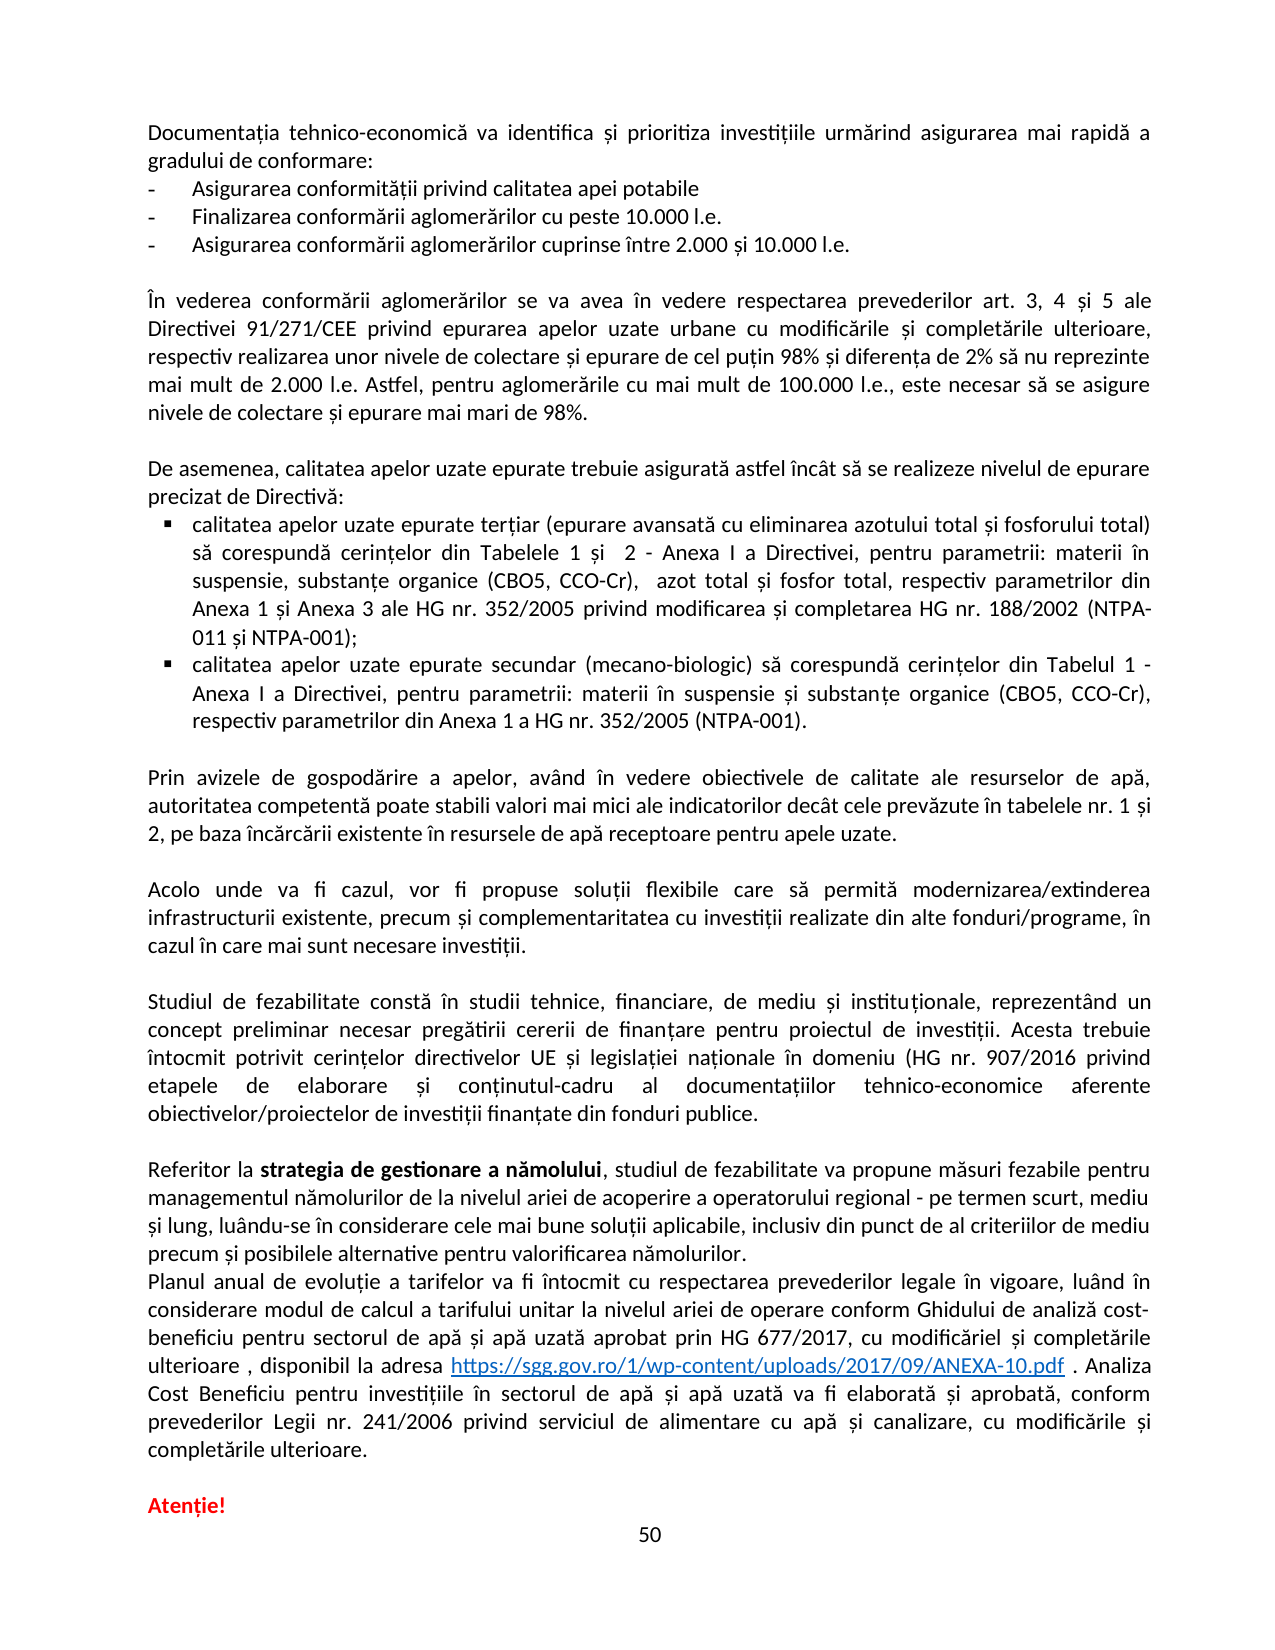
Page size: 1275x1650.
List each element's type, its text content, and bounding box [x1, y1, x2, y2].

text Planul anual de evoluţie a tarifelor va fi întocmit cu respectarea prevederilor legale în vigoare, luând în considerare modul de calcul a tarifului unitar la nivelul ariei de operare conform Ghidului de analiză cost-beneficiu pentru sectorul de apă şi apă uzată aprobat prin HG 677/2017, cu modificăriel și completările ulterioare , disponibil la adresa https://sgg.gov.ro/1/wp-content/uploads/2017/09/ANEXA-10.pdf . Analiza Cost Beneficiu pentru investițiile în sectorul de apă și apă uzată va fi elaborată și aprobată, conform prevederilor Legii nr. 241/2006 privind serviciul de alimentare cu apă și canalizare, cu modificările și completările ulterioare. [148, 1267, 1152, 1463]
list Acolo unde va fi cazul, vor fi propuse soluţii flexibile care să permită modernizarea/extinderea infrastructurii existente, precum și complementaritatea cu investiții realizate din alte fonduri/programe, în cazul în care mai sunt necesare investiții. [148, 875, 1152, 959]
list calitatea apelor uzate epurate secundar (mecano-biologic) să corespundă cerinţelor din Tabelul 1 - Anexa I a Directivei, pentru parametrii: materii în suspensie şi substanţe organice (CBO5, CCO-Cr), respectiv parametrilor din Anexa 1 a HG nr. 352/2005 (NTPA-001). [162, 651, 1152, 735]
list Asigurarea conformării aglomerărilor cuprinse între 2.000 și 10.000 l.e. [148, 230, 1152, 258]
text În vederea conformării aglomerărilor se va avea în vedere respectarea prevederilor art. 3, 4 și 5 ale Directivei 91/271/CEE privind epurarea apelor uzate urbane cu modificările și completările ulterioare, respectiv realizarea unor nivele de colectare și epurare de cel puțin 98% și diferența de 2% să nu reprezinte mai mult de 2.000 l.e. Astfel, pentru aglomerările cu mai mult de 100.000 l.e., este necesar să se asigure nivele de colectare și epurare mai mari de 98%. [148, 286, 1152, 426]
list calitatea apelor uzate epurate terţiar (epurare avansată cu eliminarea azotului total şi fosforului total) să corespundă cerinţelor din Tabelele 1 și 2 - Anexa I a Directivei, pentru parametrii: materii în suspensie, substanţe organice (CBO5, CCO-Cr), azot total şi fosfor total, respectiv parametrilor din Anexa 1 și Anexa 3 ale HG nr. 352/2005 privind modificarea şi completarea HG nr. 188/2002 (NTPA-011 și NTPA-001); [162, 511, 1152, 651]
list Finalizarea conformării aglomerărilor cu peste 10.000 l.e. [148, 202, 1152, 230]
list Studiul de fezabilitate constă în studii tehnice, financiare, de mediu şi instituţionale, reprezentând un concept preliminar necesar pregătirii cererii de finanţare pentru proiectul de investiții. Acesta trebuie întocmit potrivit cerinţelor directivelor UE şi legislaţiei naționale în domeniu (HG nr. 907/2016 privind etapele de elaborare și conținutul-cadru al documentațiilor tehnico-economice aferente obiectivelor/proiectelor de investiții finanțate din fonduri publice. [148, 987, 1152, 1127]
list Asigurarea conformității privind calitatea apei potabile [148, 174, 1152, 202]
text Prin avizele de gospodărire a apelor, având în vedere obiectivele de calitate ale resurselor de apă, autoritatea competentă poate stabili valori mai mici ale indicatorilor decât cele prevăzute în tabelele nr. 1 și 2, pe baza încărcării existente în resursele de apă receptoare pentru apele uzate. [148, 763, 1152, 847]
list Referitor la strategia de gestionare a nămolului, studiul de fezabilitate va propune măsuri fezabile pentru managementul nămolurilor de la nivelul ariei de acoperire a operatorului regional - pe termen scurt, mediu și lung, luându-se în considerare cele mai bune soluții aplicabile, inclusiv din punct de al criteriilor de mediu precum și posibilele alternative pentru valorificarea nămolurilor. [148, 1155, 1152, 1267]
list Documentația tehnico-economică va identifica și prioritiza investițiile urmărind asigurarea mai rapidă a gradului de conformare: [148, 118, 1152, 174]
text Atenție! [148, 1491, 1152, 1519]
list De asemenea, calitatea apelor uzate epurate trebuie asigurată astfel încât să se realizeze nivelul de epurare precizat de Directivă: [148, 454, 1152, 511]
